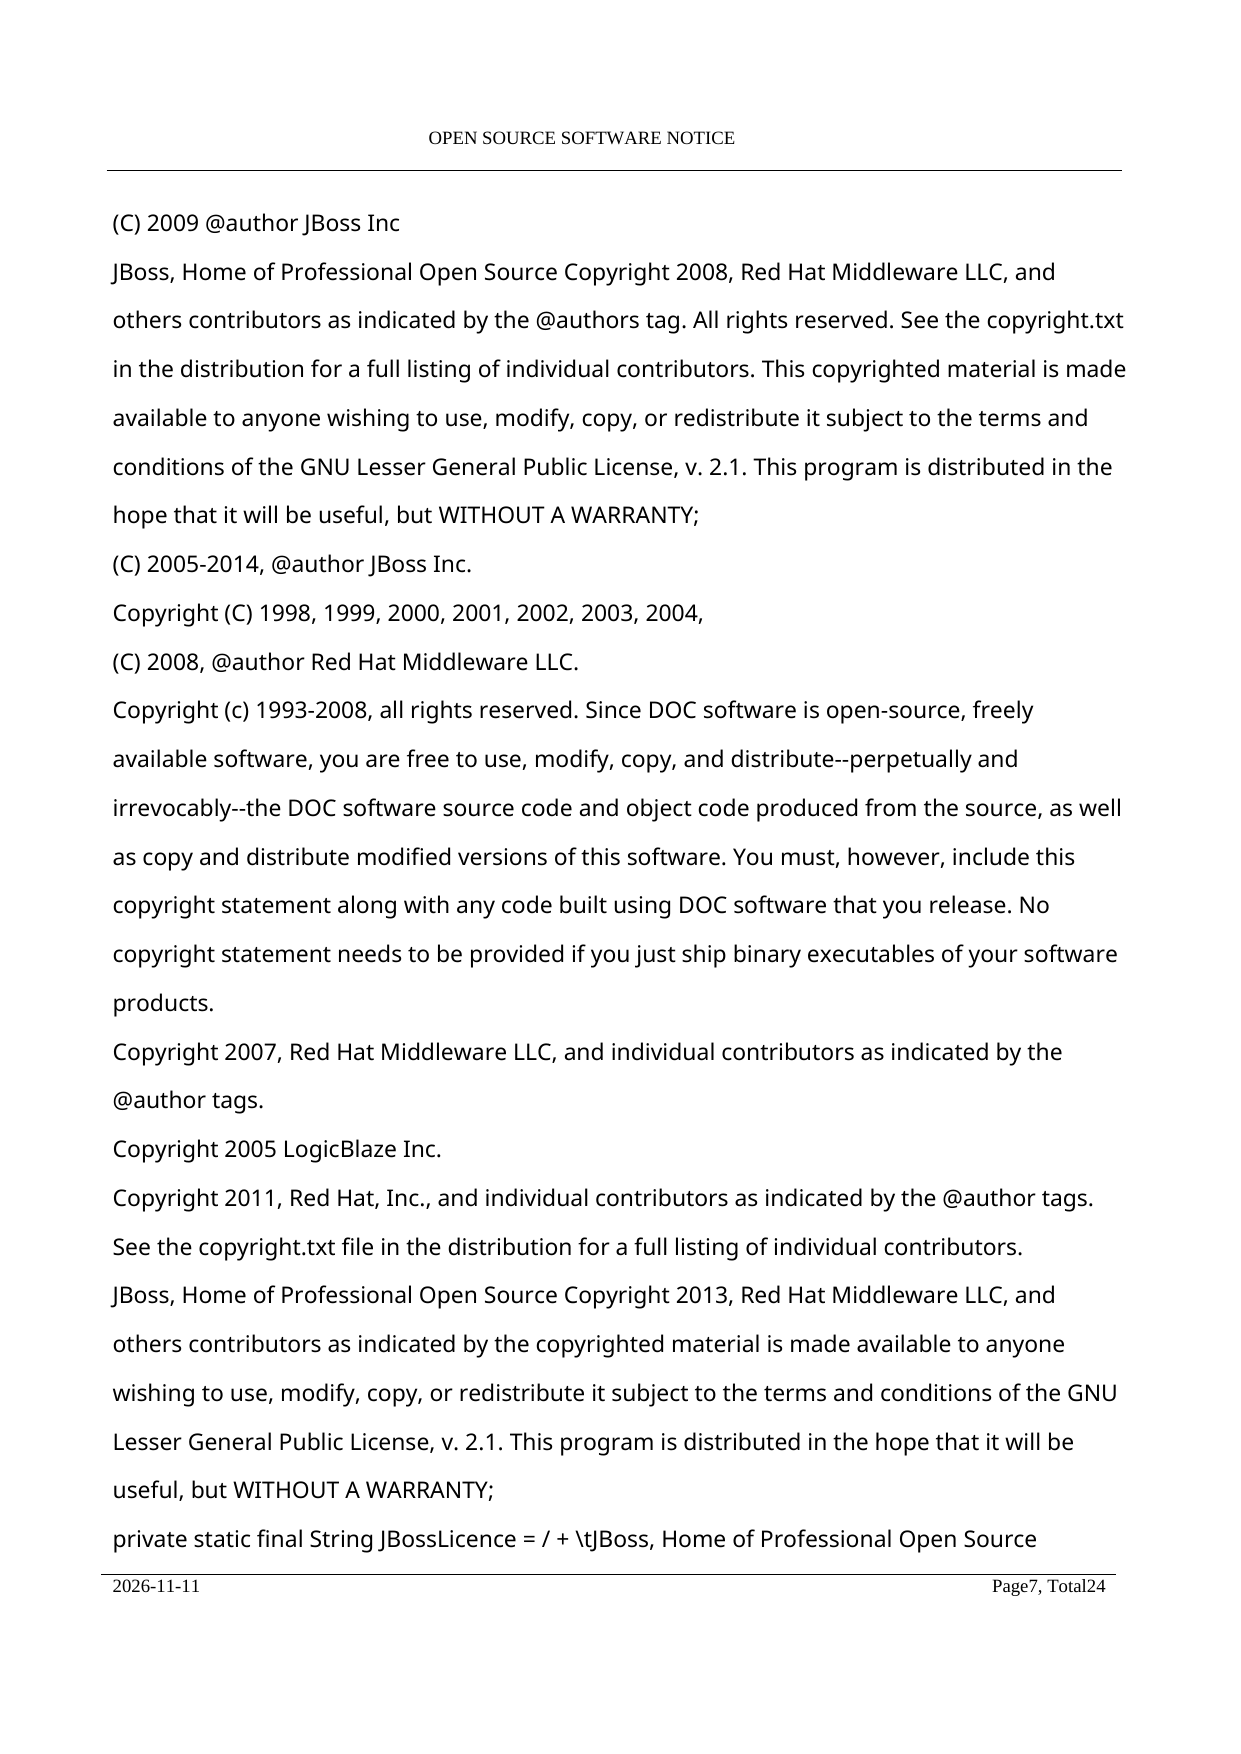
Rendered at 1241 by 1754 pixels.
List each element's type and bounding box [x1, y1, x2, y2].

text [112, 206, 1128, 1555]
